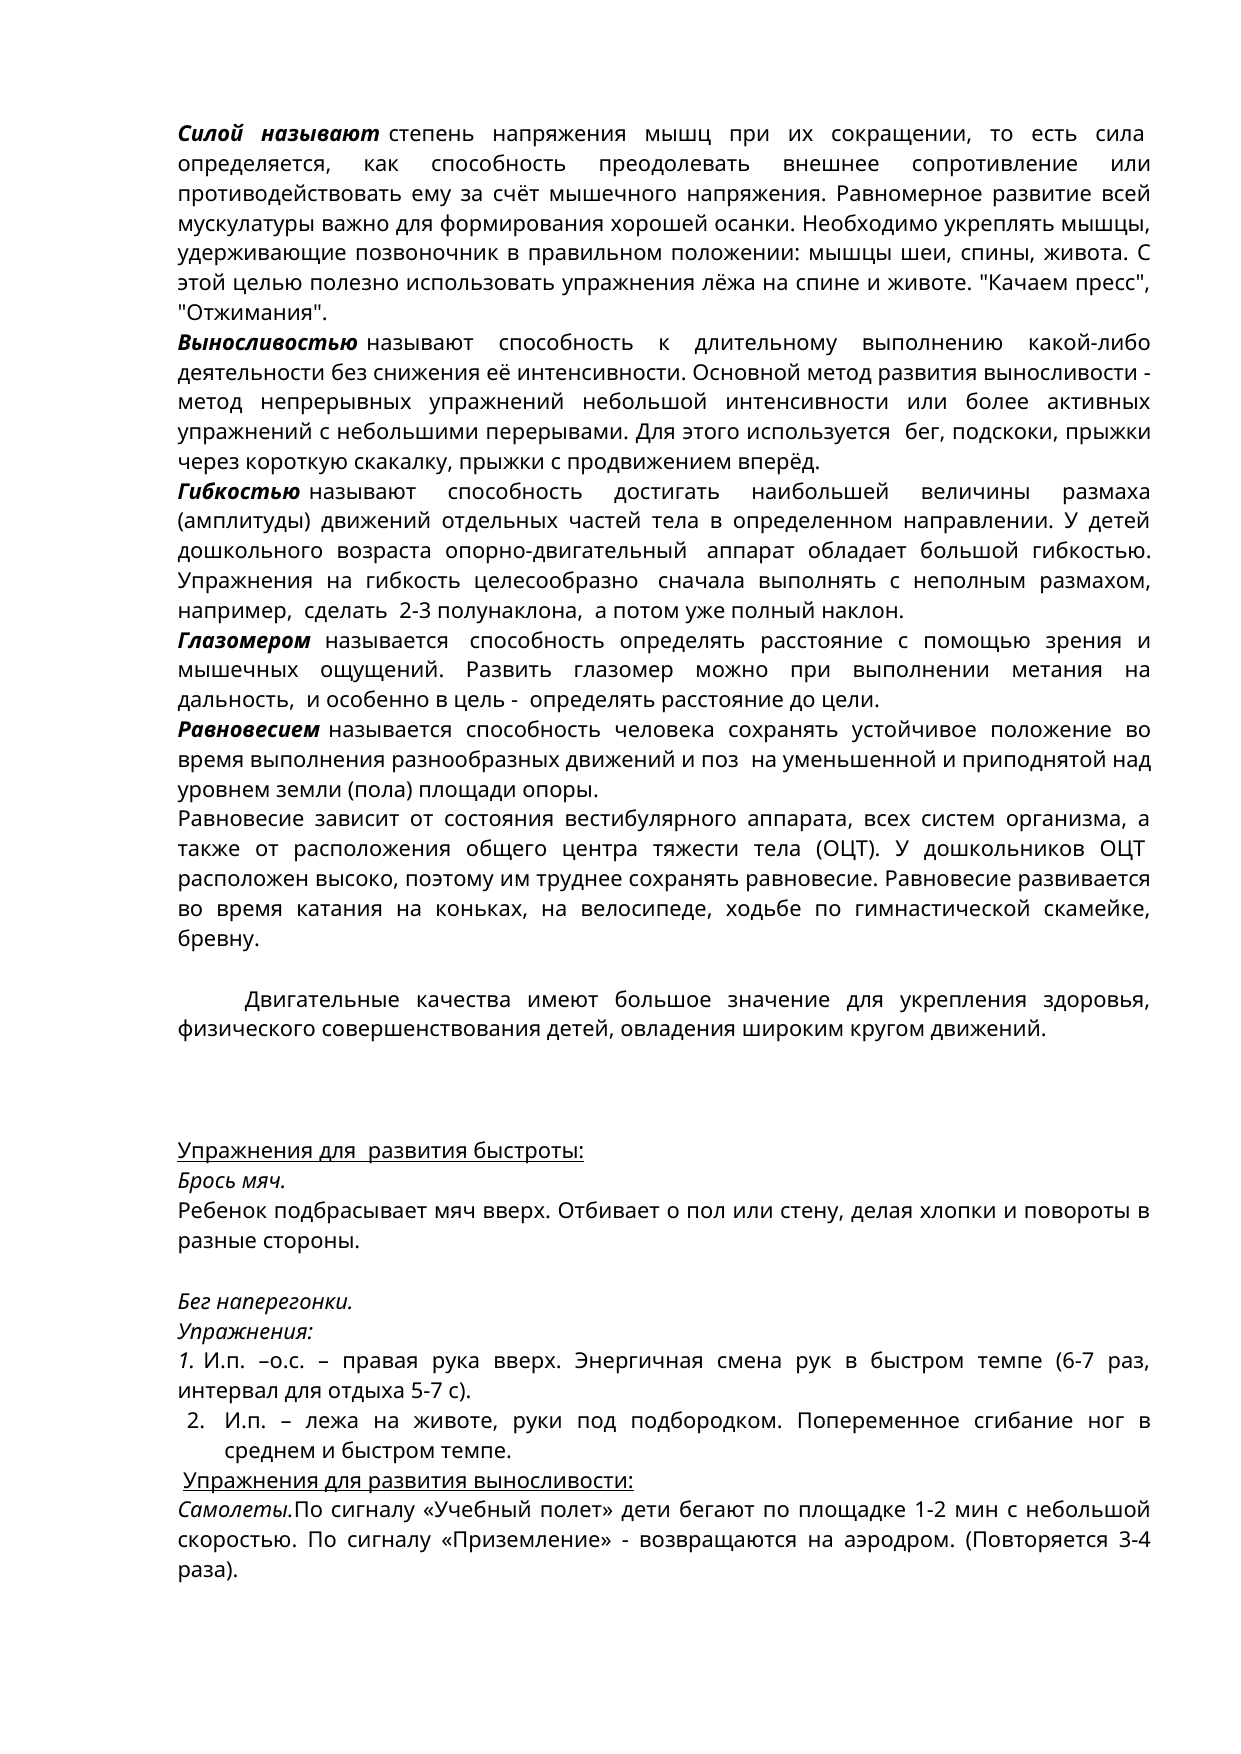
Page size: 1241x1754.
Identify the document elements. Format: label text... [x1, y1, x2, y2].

text Упражнения для развития быстроты: [177, 1135, 1152, 1165]
text Глазомером называется способность определять расстояние с помощью зрения и мышечных ощущений. Развить глазомер можно при выполнении метания на дальность, и особенно в цель - определять расстояние до цели. [177, 624, 1152, 714]
text Ребенок подбрасывает мяч вверх. Отбивает о пол или стену, делая хлопки и повороты в разные стороны. [177, 1195, 1152, 1254]
text Выносливостью называют способность к длительному выполнению какой-либо деятельности без снижения её интенсивности. Основной метод развития выносливости - метод непрерывных упражнений небольшой интенсивности или более активных упражнений с небольшими перерывами. Для этого используется бег, подскоки, прыжки через короткую скакалку, прыжки с продвижением вперёд. [177, 327, 1152, 476]
text Упражнения: [177, 1316, 1152, 1345]
text 1. И.п. –о.с. – правая рука вверх. Энергичная смена рук в быстром темпе (6-7 раз, интервал для отдыха 5-7 с). [177, 1345, 1152, 1405]
text Равновесие зависит от состояния вестибулярного аппарата, всех систем организма, а также от расположения общего центра тяжести тела (ОЦТ). У дошкольников ОЦТ расположен высоко, поэтому им труднее сохранять равновесие. Равновесие развивается во время катания на коньках, на велосипеде, ходьбе по гимнастической скамейке, бревну. [177, 803, 1152, 952]
text Упражнения для развития выносливости: [177, 1464, 1152, 1494]
text Самолеты.По сигналу «Учебный полет» дети бегают по площадке 1-2 мин с небольшой скоростью. По сигналу «Приземление» - возвращаются на аэродром. (Повторяется 3-4 раза). [177, 1494, 1152, 1584]
text Силой называют степень напряжения мышц при их сокращении, то есть сила определяется, как способность преодолевать внешнее сопротивление или противодействовать ему за счёт мышечного напряжения. Равномерное развитие всей мускулатуры важно для формирования хорошей осанки. Необходимо укреплять мышцы, удерживающие позвоночник в правильном положении: мышцы шеи, спины, живота. С этой целью полезно использовать упражнения лёжа на спине и животе. "Качаем пресс", "Отжимания". [177, 118, 1152, 327]
list И.п. – лежа на животе, руки под подбородком. Попеременное сгибание ног в среднем и быстром темпе. [187, 1405, 1152, 1464]
text Гибкостью называют способность достигать наибольшей величины размаха (амплитуды) движений отдельных частей тела в определенном направлении. У детей дошкольного возраста опорно-двигательный аппарат обладает большой гибкостью. Упражнения на гибкость целесообразно сначала выполнять с неполным размахом, например, сделать 2-3 полунаклона, а потом уже полный наклон. [177, 476, 1152, 624]
text Брось мяч. [177, 1165, 1152, 1195]
text Равновесием называется способность человека сохранять устойчивое положение во время выполнения разнообразных движений и поз на уменьшенной и приподнятой над уровнем земли (пола) площади опоры. [177, 714, 1152, 803]
text Бег наперегонки. [177, 1286, 1152, 1316]
text Двигательные качества имеют большое значение для укрепления здоровья, физического совершенствования детей, овладения широким кругом движений. [177, 983, 1152, 1043]
